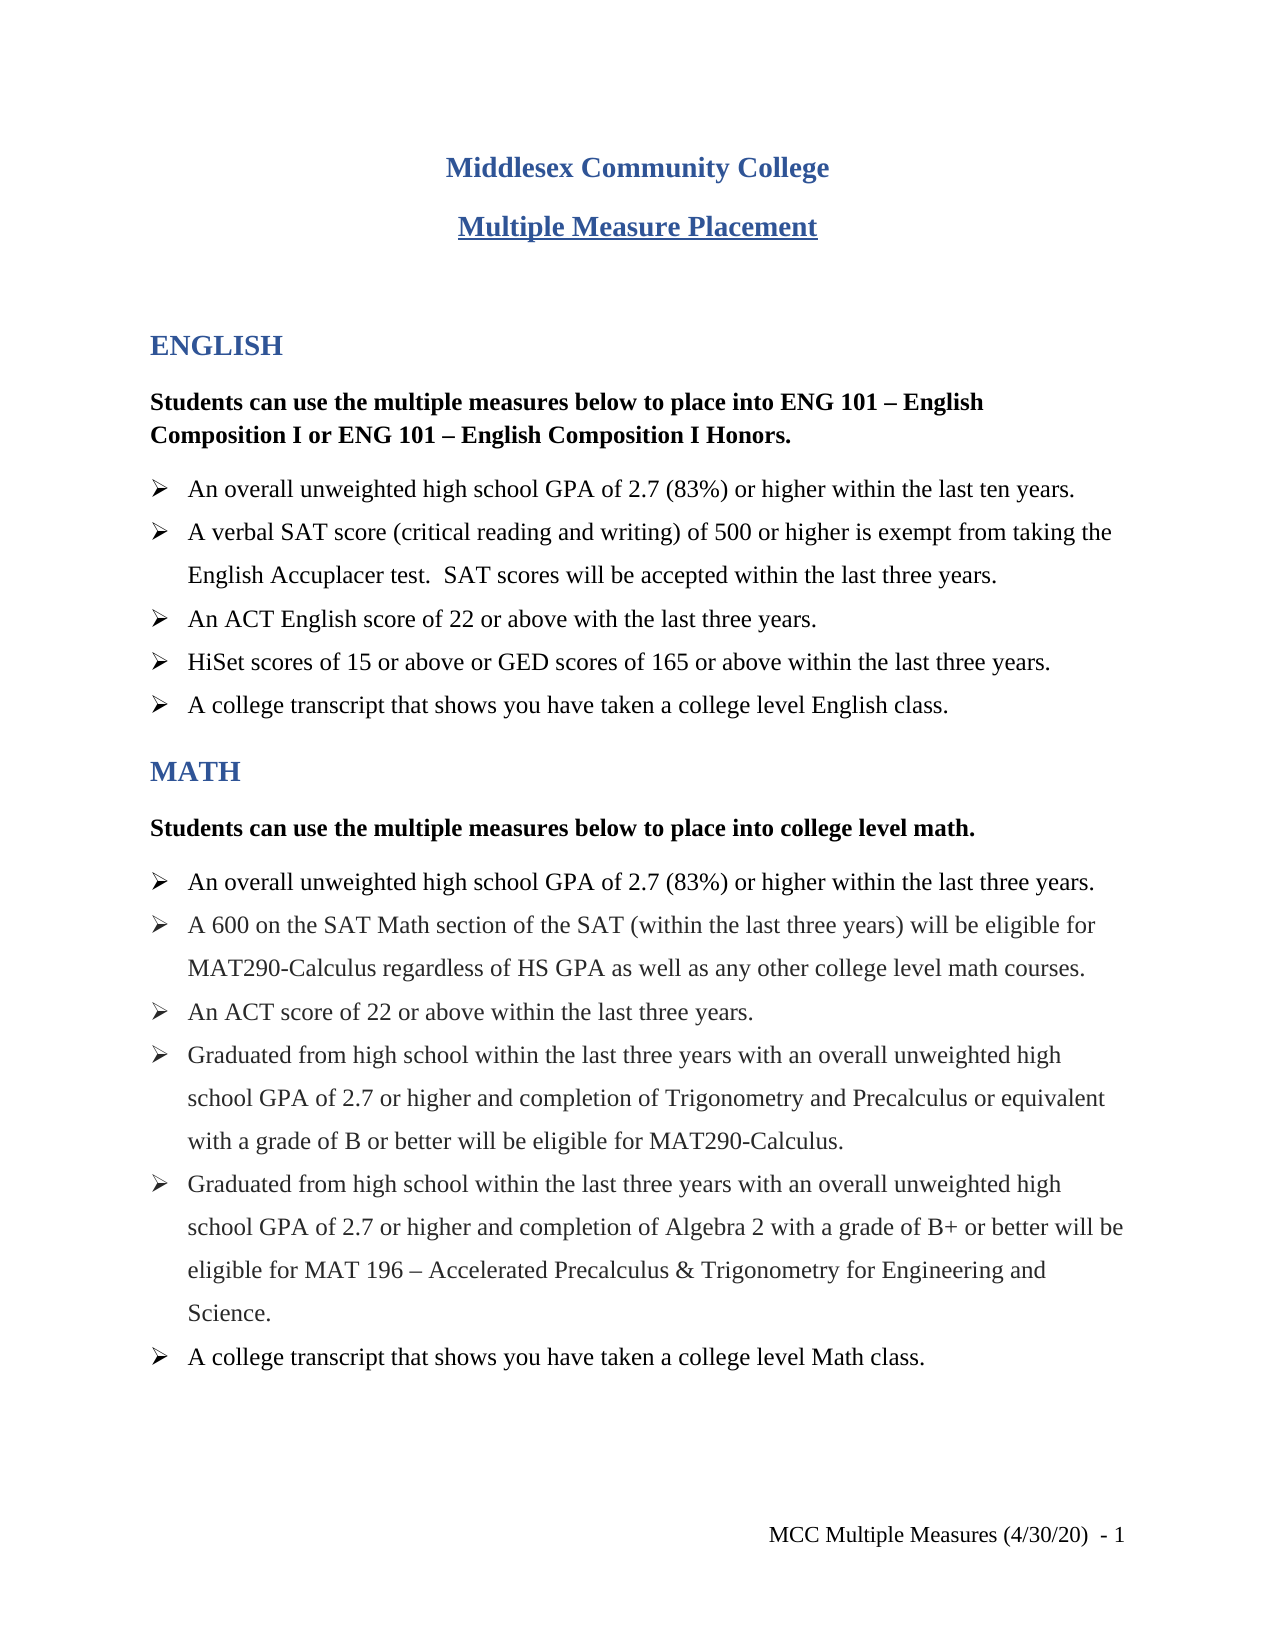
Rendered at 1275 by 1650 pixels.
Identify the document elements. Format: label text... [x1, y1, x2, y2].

list A 600 on the SAT Math section of the SAT (within the last three years) will be eligible for MAT290-Calculus regardless of HS GPA as well as any other college level math courses. [150, 910, 1125, 982]
list An ACT score of 22 or above within the last three years. [150, 997, 1125, 1025]
text Students can use the multiple measures below to place into college level math. [150, 813, 1125, 842]
list An ACT English score of 22 or above with the last three years. [150, 604, 1125, 632]
text Multiple Measure Placement [150, 209, 1125, 243]
text MATH [150, 754, 1125, 787]
list An overall unweighted high school GPA of 2.7 (83%) or higher within the last ten years. [150, 474, 1125, 503]
list An overall unweighted high school GPA of 2.7 (83%) or higher within the last three years. [150, 867, 1125, 896]
text Students can use the multiple measures below to place into ENG 101 – English Composition I or ENG 101 – English Composition I Honors. [150, 387, 1125, 449]
list Graduated from high school within the last three years with an overall unweighted high school GPA of 2.7 or higher and completion of Trigonometry and Precalculus or equivalent with a grade of B or better will be eligible for MAT290-Calculus. [150, 1040, 1125, 1155]
list A verbal SAT score (critical reading and writing) of 500 or higher is exempt from taking the English Accuplacer test. SAT scores will be accepted within the last three years. [150, 517, 1125, 589]
list A college transcript that shows you have taken a college level Math class. [150, 1342, 1125, 1370]
text Middlesex Community College [150, 150, 1125, 183]
list HiSet scores of 15 or above or GED scores of 165 or above within the last three years. [150, 647, 1125, 676]
list Graduated from high school within the last three years with an overall unweighted high school GPA of 2.7 or higher and completion of Algebra 2 with a grade of B+ or better will be eligible for MAT 196 – Accelerated Precalculus & Trigonometry for Engineering and Science. [150, 1169, 1125, 1327]
text ENGLISH [150, 328, 1125, 362]
list A college transcript that shows you have taken a college level English class. [150, 690, 1125, 719]
